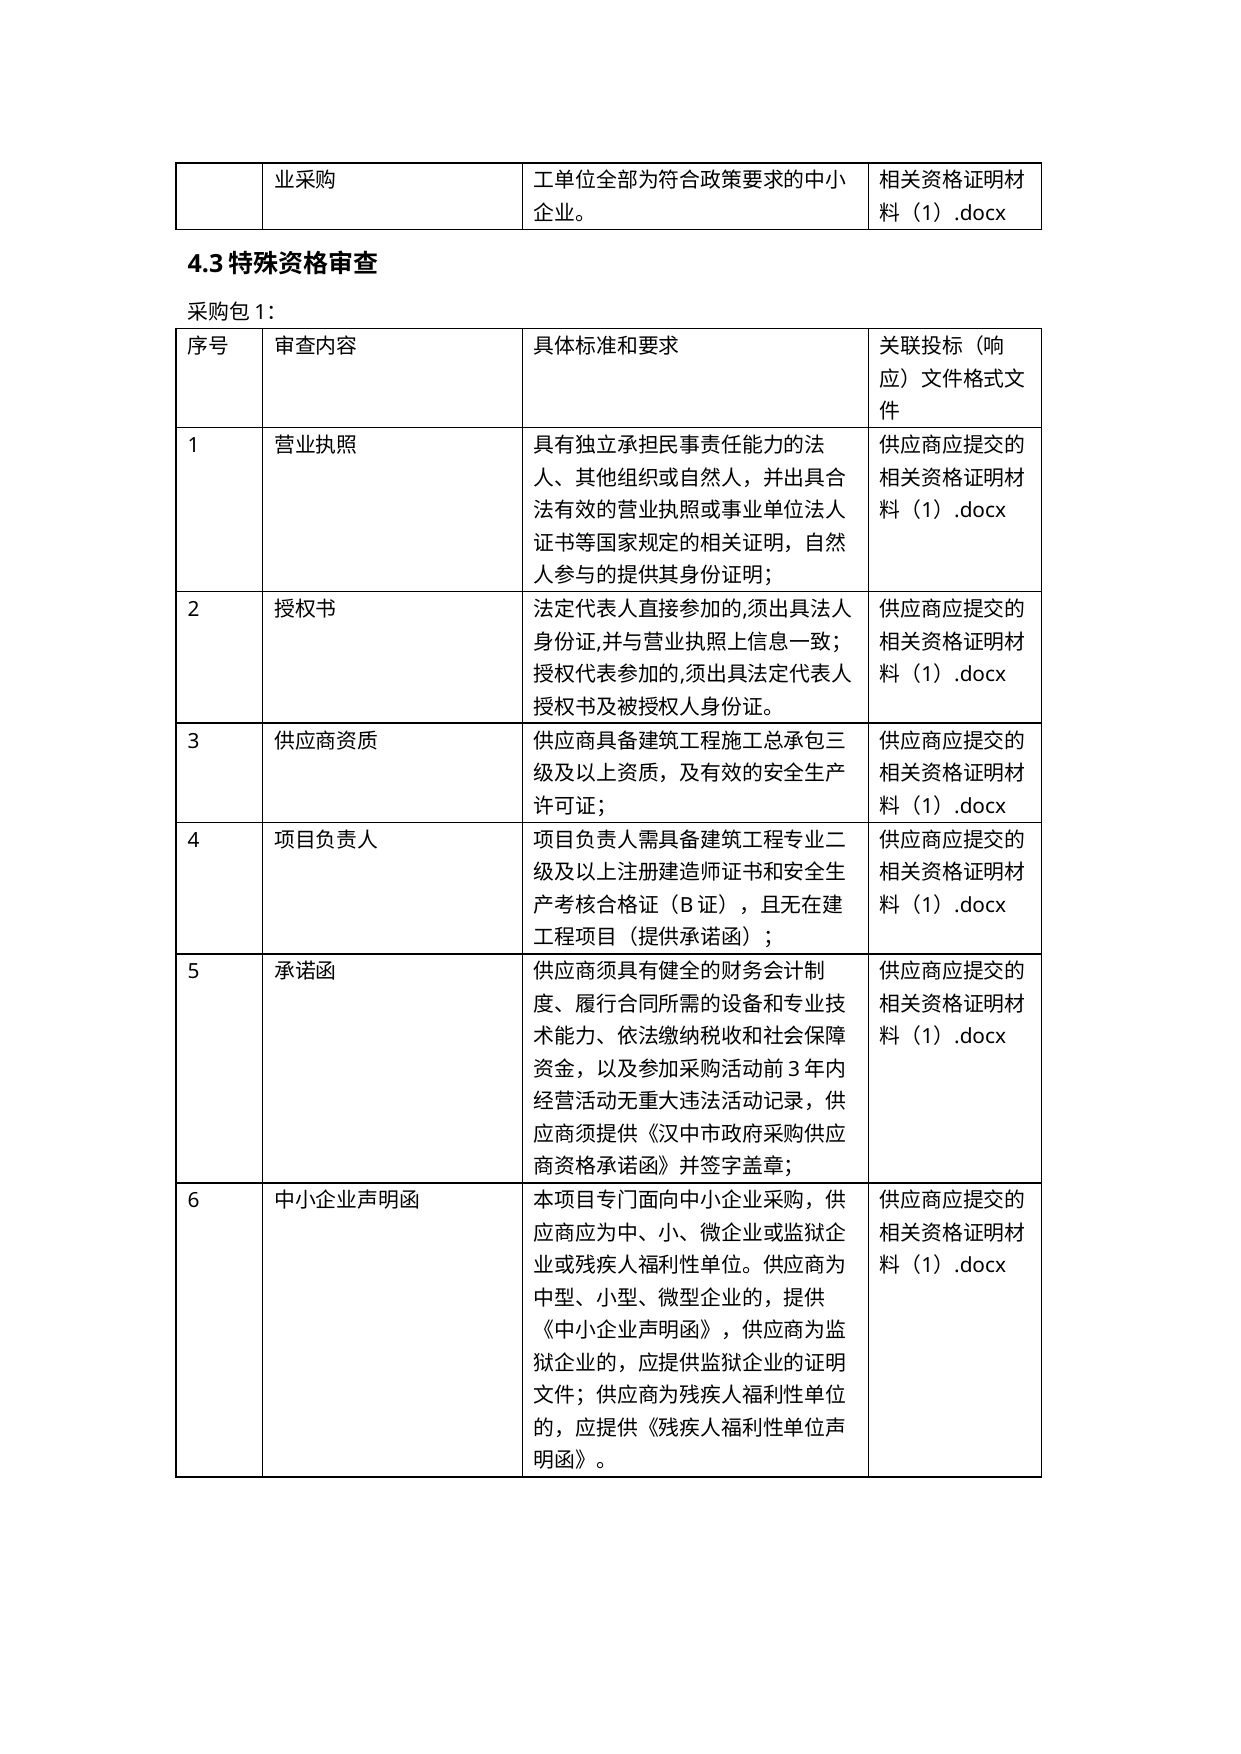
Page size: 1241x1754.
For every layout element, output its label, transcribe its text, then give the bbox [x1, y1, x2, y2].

text 4.3特殊资格审查 [187, 230, 1053, 295]
table_cell 4 [177, 823, 262, 953]
table_cell 具有独立承担民事责任能力的法人、其他组织或自然人，并出具合法有效的营业执照或事业单位法人证书等国家规定的相关证明，自然人参与的提供其身份证明； [523, 428, 868, 591]
table_cell 项目负责人 [263, 823, 522, 953]
table_cell 供应商应提交的相关资格证明材料（1）.docx [869, 592, 1041, 722]
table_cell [869, 164, 1041, 228]
table_cell 供应商应提交的相关资格证明材料（1）.docx [869, 823, 1041, 953]
table_cell 6 [177, 1184, 262, 1476]
text 采购包1： [187, 295, 1053, 328]
table_cell 授权书 [263, 592, 522, 722]
table_cell 项目负责人需具备建筑工程专业二级及以上注册建造师证书和安全生产考核合格证（B证），且无在建工程项目（提供承诺函）； [523, 823, 868, 953]
table_cell 本项目专门面向中小企业采购，供应商应为中、小、微企业或监狱企业或残疾人福利性单位。供应商为中型、小型、微型企业的，提供《中小企业声明函》，供应商为监狱企业的，应提供监狱企业的证明文件；供应商为残疾人福利性单位的，应提供《残疾人福利性单位声明函》。 [523, 1184, 868, 1476]
table_cell 营业执照 [263, 428, 522, 591]
table_cell 承诺函 [263, 955, 522, 1182]
table_cell 法定代表人直接参加的,须出具法人身份证,并与营业执照上信息一致；授权代表参加的,须出具法定代表人授权书及被授权人身份证。 [523, 592, 868, 722]
table_cell 2 [177, 592, 262, 722]
table_header 序号 [177, 329, 262, 427]
table_cell 供应商应提交的相关资格证明材料（1）.docx [869, 955, 1041, 1182]
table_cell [523, 164, 868, 228]
table_cell 1 [177, 164, 262, 228]
table_cell 供应商具备建筑工程施工总承包三级及以上资质，及有效的安全生产许可证； [523, 724, 868, 821]
table_cell 3 [177, 724, 262, 821]
table_cell 供应商应提交的相关资格证明材料（1）.docx [869, 428, 1041, 591]
table_cell 供应商应提交的相关资格证明材料（1）.docx [869, 1184, 1041, 1476]
table_header 关联投标（响应）文件格式文件 [869, 329, 1041, 427]
table_header 具体标准和要求 [523, 329, 868, 427]
table_header 审查内容 [263, 329, 522, 427]
table_cell 供应商资质 [263, 724, 522, 821]
table_cell 供应商应提交的相关资格证明材料（1）.docx [869, 724, 1041, 821]
table_cell 中小企业声明函 [263, 1184, 522, 1476]
table_cell 供应商须具有健全的财务会计制度、履行合同所需的设备和专业技术能力、依法缴纳税收和社会保障资金，以及参加采购活动前3年内经营活动无重大违法活动记录，供应商须提供《汉中市政府采购供应商资格承诺函》并签字盖章； [523, 955, 868, 1182]
table_cell 5 [177, 955, 262, 1182]
table_cell 本采购包专门面向中小企业采购 [263, 164, 522, 228]
table_cell 1 [177, 428, 262, 591]
